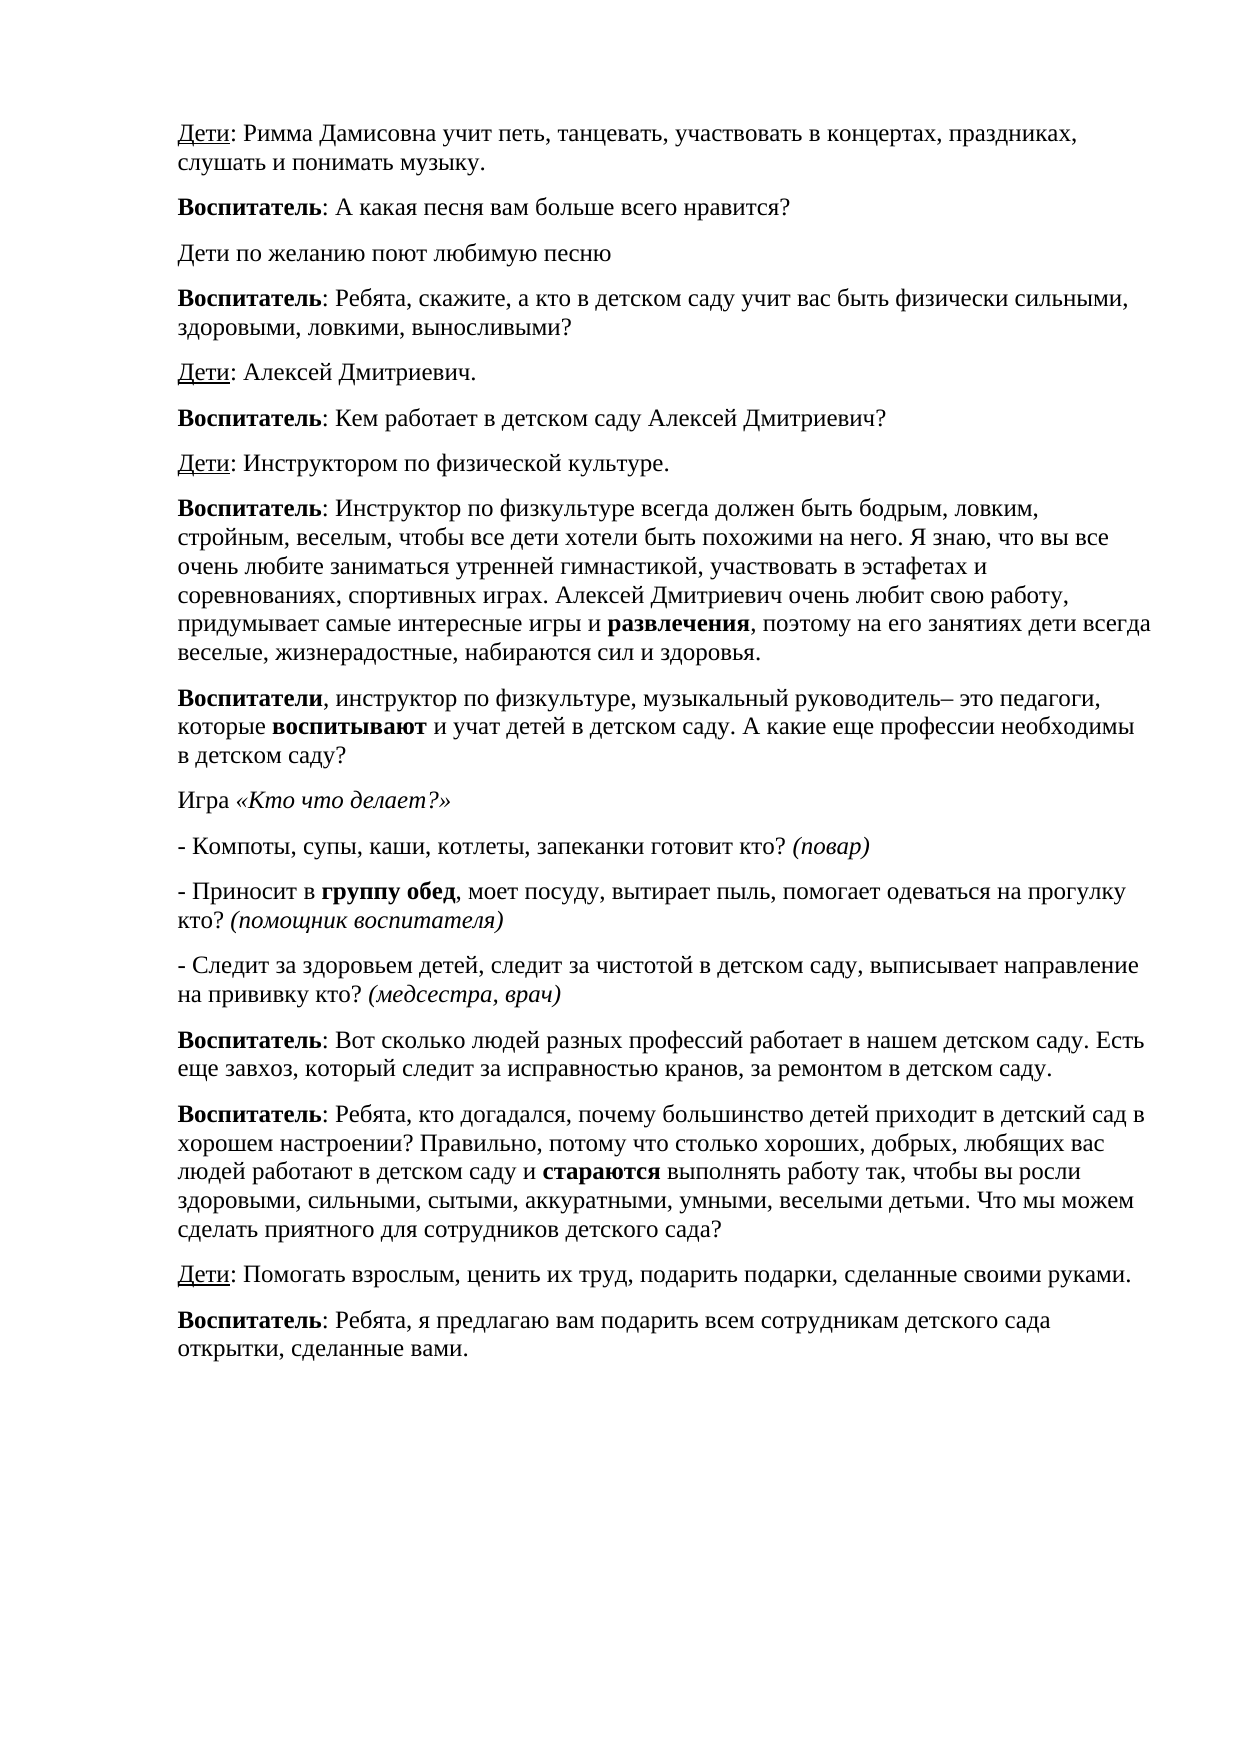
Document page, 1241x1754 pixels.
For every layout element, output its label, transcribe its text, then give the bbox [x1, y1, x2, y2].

text Дети по желанию поют любимую песню [177, 238, 1152, 266]
text Воспитатель: А какая песня вам больше всего нравится? [177, 192, 1152, 221]
text - Следит за здоровьем детей, следит за чистотой в детском саду, выписывает направление на прививку кто? (медсестра, врач) [177, 951, 1152, 1008]
text - Приносит в группу обед, моет посуду, вытирает пыль, помогает одеваться на прогулку кто? (помощник воспитателя) [177, 876, 1152, 934]
text Дети: Помогать взрослым, ценить их труд, подарить подарки, сделанные своими руками. [177, 1259, 1152, 1288]
text Воспитатель: Вот сколько людей разных профессий работает в нашем детском саду. Есть еще завхоз, который следит за исправностью кранов, за ремонтом в детском саду. [177, 1025, 1152, 1082]
text Дети: Инструктором по физической культуре. [177, 448, 1152, 477]
text Воспитатель: Ребята, я предлагаю вам подарить всем сотрудникам детского сада открытки, сделанные вами. [177, 1305, 1152, 1362]
text Воспитатель: Кем работает в детском саду Алексей Дмитриевич? [177, 403, 1152, 431]
text Игра «Кто что делает?» [177, 786, 1152, 814]
text Воспитатели, инструктор по физкультуре, музыкальный руководитель– это педагоги, которые воспитывают и учат детей в детском саду. А какие еще профессии необходимы в детском саду? [177, 683, 1152, 769]
text Воспитатель: Инструктор по физкультуре всегда должен быть бодрым, ловким, стройным, веселым, чтобы все дети хотели быть похожими на него. Я знаю, что вы все очень любите заниматься утренней гимнастикой, участвовать в эстафетах и соревнованиях, спортивных играх. Алексей Дмитриевич очень любит свою работу, придумывает самые интересные игры и развлечения, поэтому на его занятиях дети всегда веселые, жизнерадостные, набираются сил и здоровья. [177, 493, 1152, 666]
text Дети: Римма Дамисовна учит петь, танцевать, участвовать в концертах, праздниках, слушать и понимать музыку. [177, 118, 1152, 176]
text Воспитатель: Ребята, скажите, а кто в детском саду учит вас быть физически сильными, здоровыми, ловкими, выносливыми? [177, 283, 1152, 341]
text Воспитатель: Ребята, кто догадался, почему большинство детей приходит в детский сад в хорошем настроении? Правильно, потому что столько хороших, добрых, любящих вас людей работают в детском саду и стараются выполнять работу так, чтобы вы росли здоровыми, сильными, сытыми, аккуратными, умными, веселыми детьми. Что мы можем сделать приятного для сотрудников детского сада? [177, 1099, 1152, 1243]
text Дети: Алексей Дмитриевич. [177, 357, 1152, 386]
text - Компоты, супы, каши, котлеты, запеканки готовит кто? (повар) [177, 831, 1152, 860]
